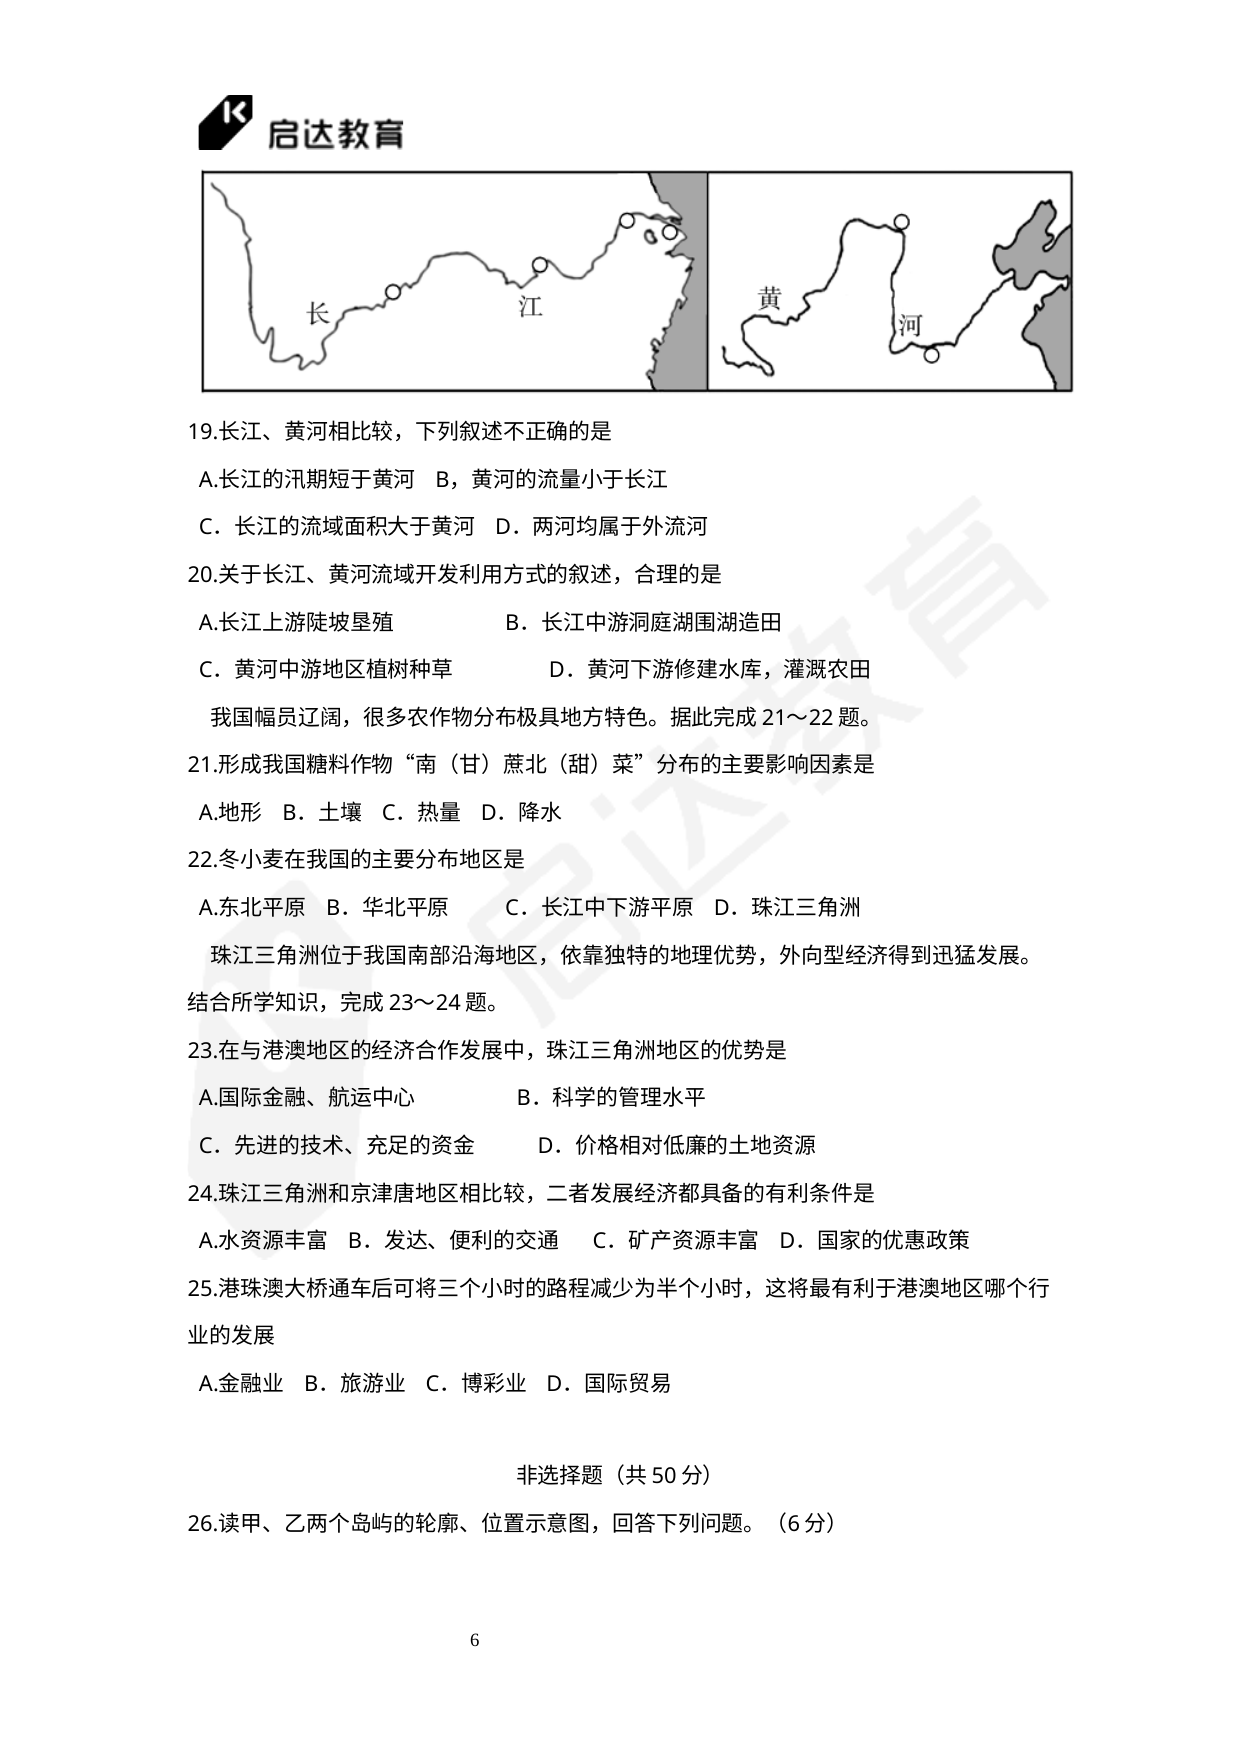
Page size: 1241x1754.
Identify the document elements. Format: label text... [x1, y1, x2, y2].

picture [187, 162, 1088, 402]
text A.金融业 B．旅游业 C．博彩业 D．国际贸易 [187, 1366, 1053, 1398]
text C．黄河中游地区植树种草 D．黄河下游修建水库，灌溉农田 [187, 652, 1053, 684]
picture [198, 95, 404, 150]
text 22.冬小麦在我国的主要分布地区是 [187, 842, 1053, 874]
text C．先进的技术、充足的资金 D．价格相对低廉的土地资源 [187, 1128, 1053, 1160]
text A.地形 B．土壤 C．热量 D．降水 [187, 795, 1053, 827]
text 24.珠江三角洲和京津唐地区相比较，二者发展经济都具备的有利条件是 [187, 1176, 1053, 1207]
text 非选择题（共50分） [187, 1458, 1053, 1490]
text 26.读甲、乙两个岛屿的轮廓、位置示意图，回答下列问题。（6分） [187, 1506, 1053, 1538]
text A.国际金融、航运中心 B．科学的管理水平 [187, 1080, 1053, 1112]
text 我国幅员辽阔，很多农作物分布极具地方特色。据此完成21～22题。 [187, 700, 1053, 731]
text C．长江的流域面积大于黄河 D．两河均属于外流河 [187, 509, 1053, 541]
text 23.在与港澳地区的经济合作发展中，珠江三角洲地区的优势是 [187, 1033, 1053, 1064]
text A.东北平原 B．华北平原 C．长江中下游平原 D．珠江三角洲 [187, 890, 1053, 922]
text 19.长江、黄河相比较，下列叙述不正确的是 [187, 414, 1053, 446]
text 25.港珠澳大桥通车后可将三个小时的路程减少为半个小时，这将最有利于港澳地区哪个行业的发展 [187, 1271, 1053, 1350]
text 20.关于长江、黄河流域开发利用方式的叙述，合理的是 [187, 557, 1053, 589]
text A.长江的汛期短于黄河 B，黄河的流量小于长江 [187, 462, 1053, 493]
text 珠江三角洲位于我国南部沿海地区，依靠独特的地理优势，外向型经济得到迅猛发展。结合所学知识，完成23～24题。 [187, 938, 1053, 1017]
text 21.形成我国糖料作物“南（甘）蔗北（甜）菜”分布的主要影响因素是 [187, 747, 1053, 779]
text A.水资源丰富 B．发达、便利的交通 C．矿产资源丰富 D．国家的优惠政策 [187, 1223, 1053, 1255]
text A.长江上游陡坡垦殖 B．长江中游洞庭湖围湖造田 [187, 604, 1053, 636]
